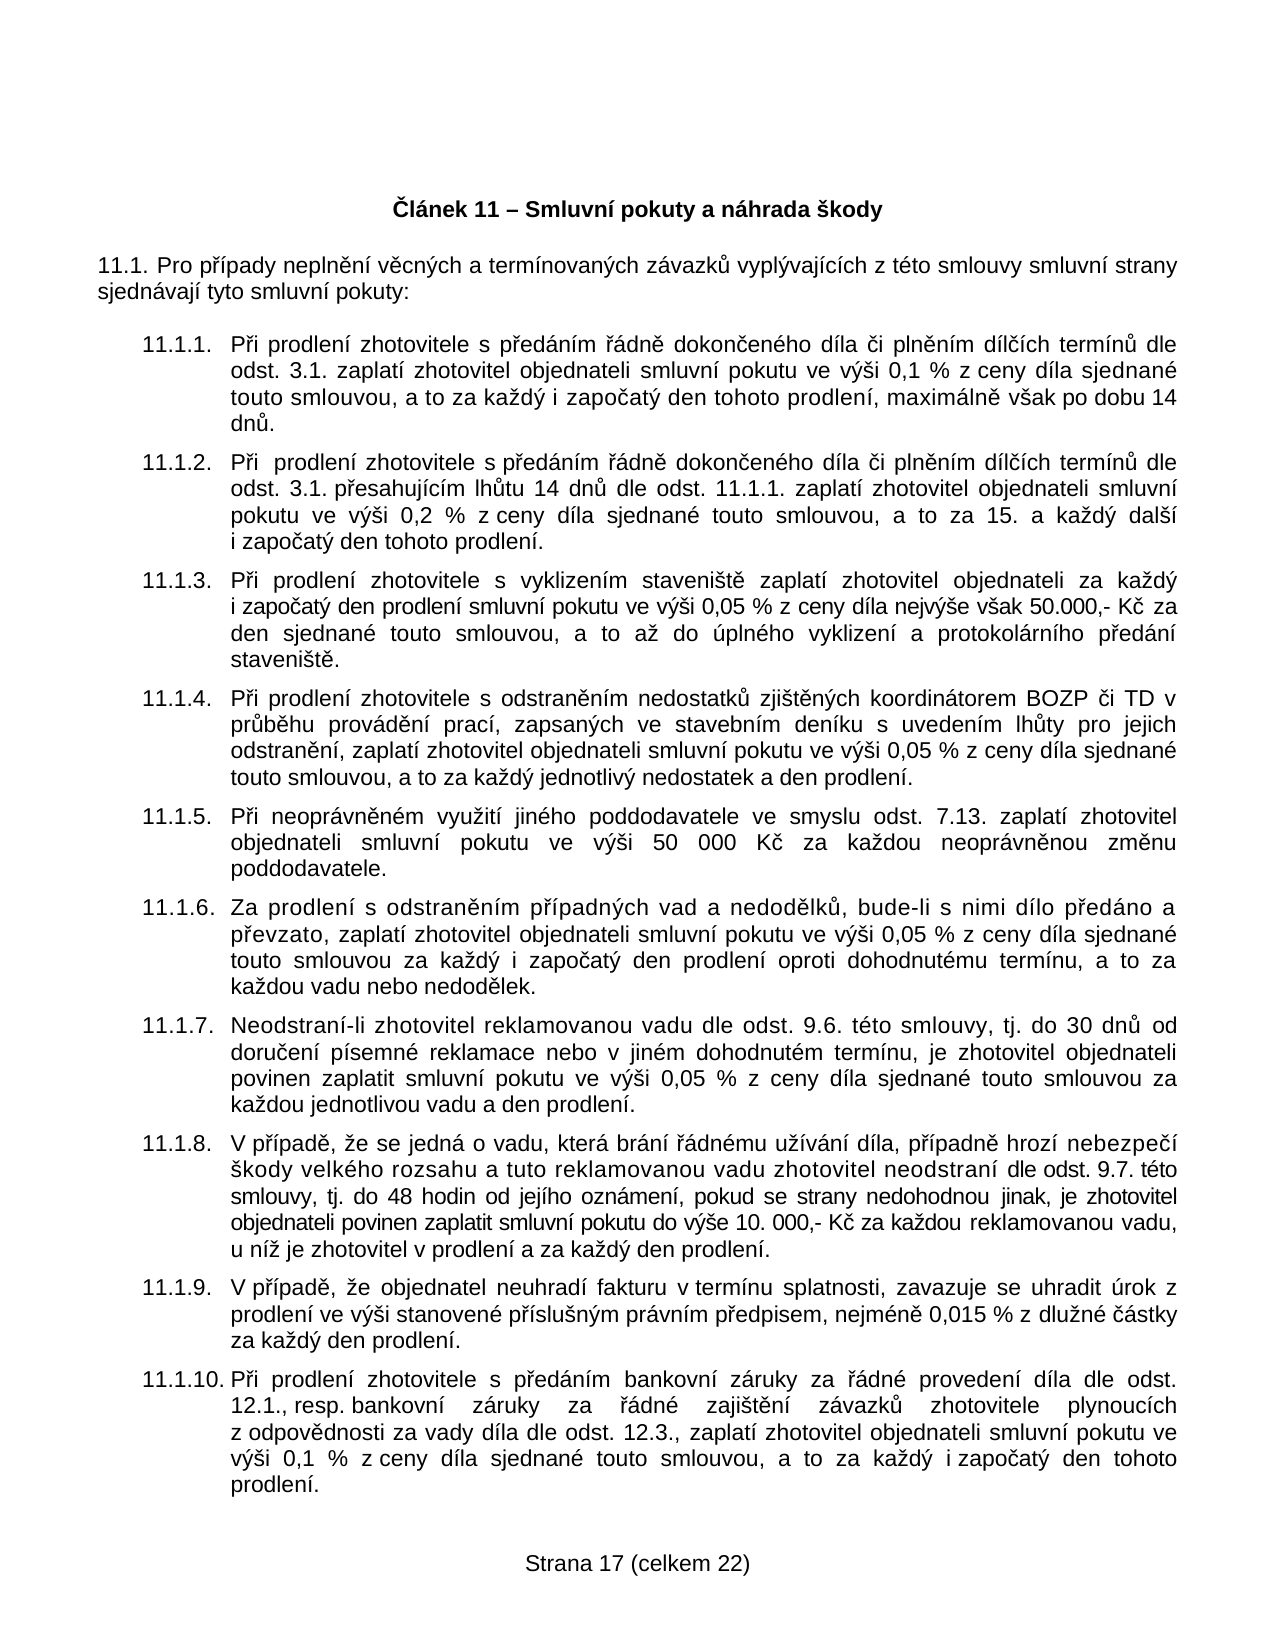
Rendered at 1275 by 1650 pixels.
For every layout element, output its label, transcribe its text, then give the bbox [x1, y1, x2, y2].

list Při prodlení zhotovitele s vyklizením staveniště zaplatí zhotovitel objednateli za každý i započatý den prodlení smluvní pokutu ve výši 0,05 % z ceny díla nejvýše však 50.000,- Kč za den sjednané touto smlouvou, a to až do úplného vyklizení a protokolárního předání staveniště. [142, 567, 1177, 672]
list V případě, že objednatel neuhradí fakturu v termínu splatnosti, zavazuje se uhradit úrok z prodlení ve výši stanovené příslušným právním předpisem, nejméně 0,015 % z dlužné částky za každý den prodlení. [142, 1274, 1177, 1353]
list Neodstraní-li zhotovitel reklamovanou vadu dle odst. 9.6. této smlouvy, tj. do 30 dnů od doručení písemné reklamace nebo v jiném dohodnutém termínu, je zhotovitel objednateli povinen zaplatit smluvní pokutu ve výši 0,05 % z ceny díla sjednané touto smlouvou za každou jednotlivou vadu a den prodlení. [142, 1012, 1177, 1118]
list Při neoprávněném využití jiného poddodavatele ve smyslu odst. 7.13. zaplatí zhotovitel objednateli smluvní pokutu ve výši 50 000 Kč za každou neoprávněnou změnu poddodavatele. [142, 803, 1177, 882]
list Při prodlení zhotovitele s odstraněním nedostatků zjištěných koordinátorem BOZP či TD v průběhu provádění prací, zapsaných ve stavebním deníku s uvedením lhůty pro jejich odstranění, zaplatí zhotovitel objednateli smluvní pokutu ve výši 0,05 % z ceny díla sjednané touto smlouvou, a to za každý jednotlivý nedostatek a den prodlení. [142, 685, 1177, 790]
text Článek 11 – Smluvní pokuty a náhrada škody [97, 196, 1177, 222]
list Při prodlení zhotovitele s předáním řádně dokončeného díla či plněním dílčích termínů dle odst. 3.1. zaplatí zhotovitel objednateli smluvní pokutu ve výši 0,1 % z ceny díla sjednané touto smlouvou, a to za každý i započatý den tohoto prodlení, maximálně však po dobu 14 dnů. [142, 331, 1177, 436]
list Při prodlení zhotovitele s předáním řádně dokončeného díla či plněním dílčích termínů dle odst. 3.1. přesahujícím lhůtu 14 dnů dle odst. 11.1.1. zaplatí zhotovitel objednateli smluvní pokutu ve výši 0,2 % z ceny díla sjednané touto smlouvou, a to za 15. a každý další i započatý den tohoto prodlení. [142, 449, 1177, 554]
list Za prodlení s odstraněním případných vad a nedodělků, bude-li s nimi dílo předáno a převzato, zaplatí zhotovitel objednateli smluvní pokutu ve výši 0,05 % z ceny díla sjednané touto smlouvou za každý i započatý den prodlení oproti dohodnutému termínu, a to za každou vadu nebo nedodělek. [142, 894, 1177, 1000]
list Pro případy neplnění věcných a termínovaných závazků vyplývajících z této smlouvy smluvní strany sjednávají tyto smluvní pokuty: [97, 252, 1177, 305]
list Při prodlení zhotovitele s předáním bankovní záruky za řádné provedení díla dle odst. 12.1., resp. bankovní záruky za řádné zajištění závazků zhotovitele plynoucích z odpovědnosti za vady díla dle odst. 12.3., zaplatí zhotovitel objednateli smluvní pokutu ve výši 0,1 % z ceny díla sjednané touto smlouvou, a to za každý i započatý den tohoto prodlení. [142, 1366, 1177, 1498]
list V případě, že se jedná o vadu, která brání řádnému užívání díla, případně hrozí nebezpečí škody velkého rozsahu a tuto reklamovanou vadu zhotovitel neodstraní dle odst. 9.7. této smlouvy, tj. do 48 hodin od jejího oznámení, pokud se strany nedohodnou jinak, je zhotovitel objednateli povinen zaplatit smluvní pokutu do výše 10. 000,- Kč za každou reklamovanou vadu, u níž je zhotovitel v prodlení a za každý den prodlení. [142, 1130, 1177, 1262]
